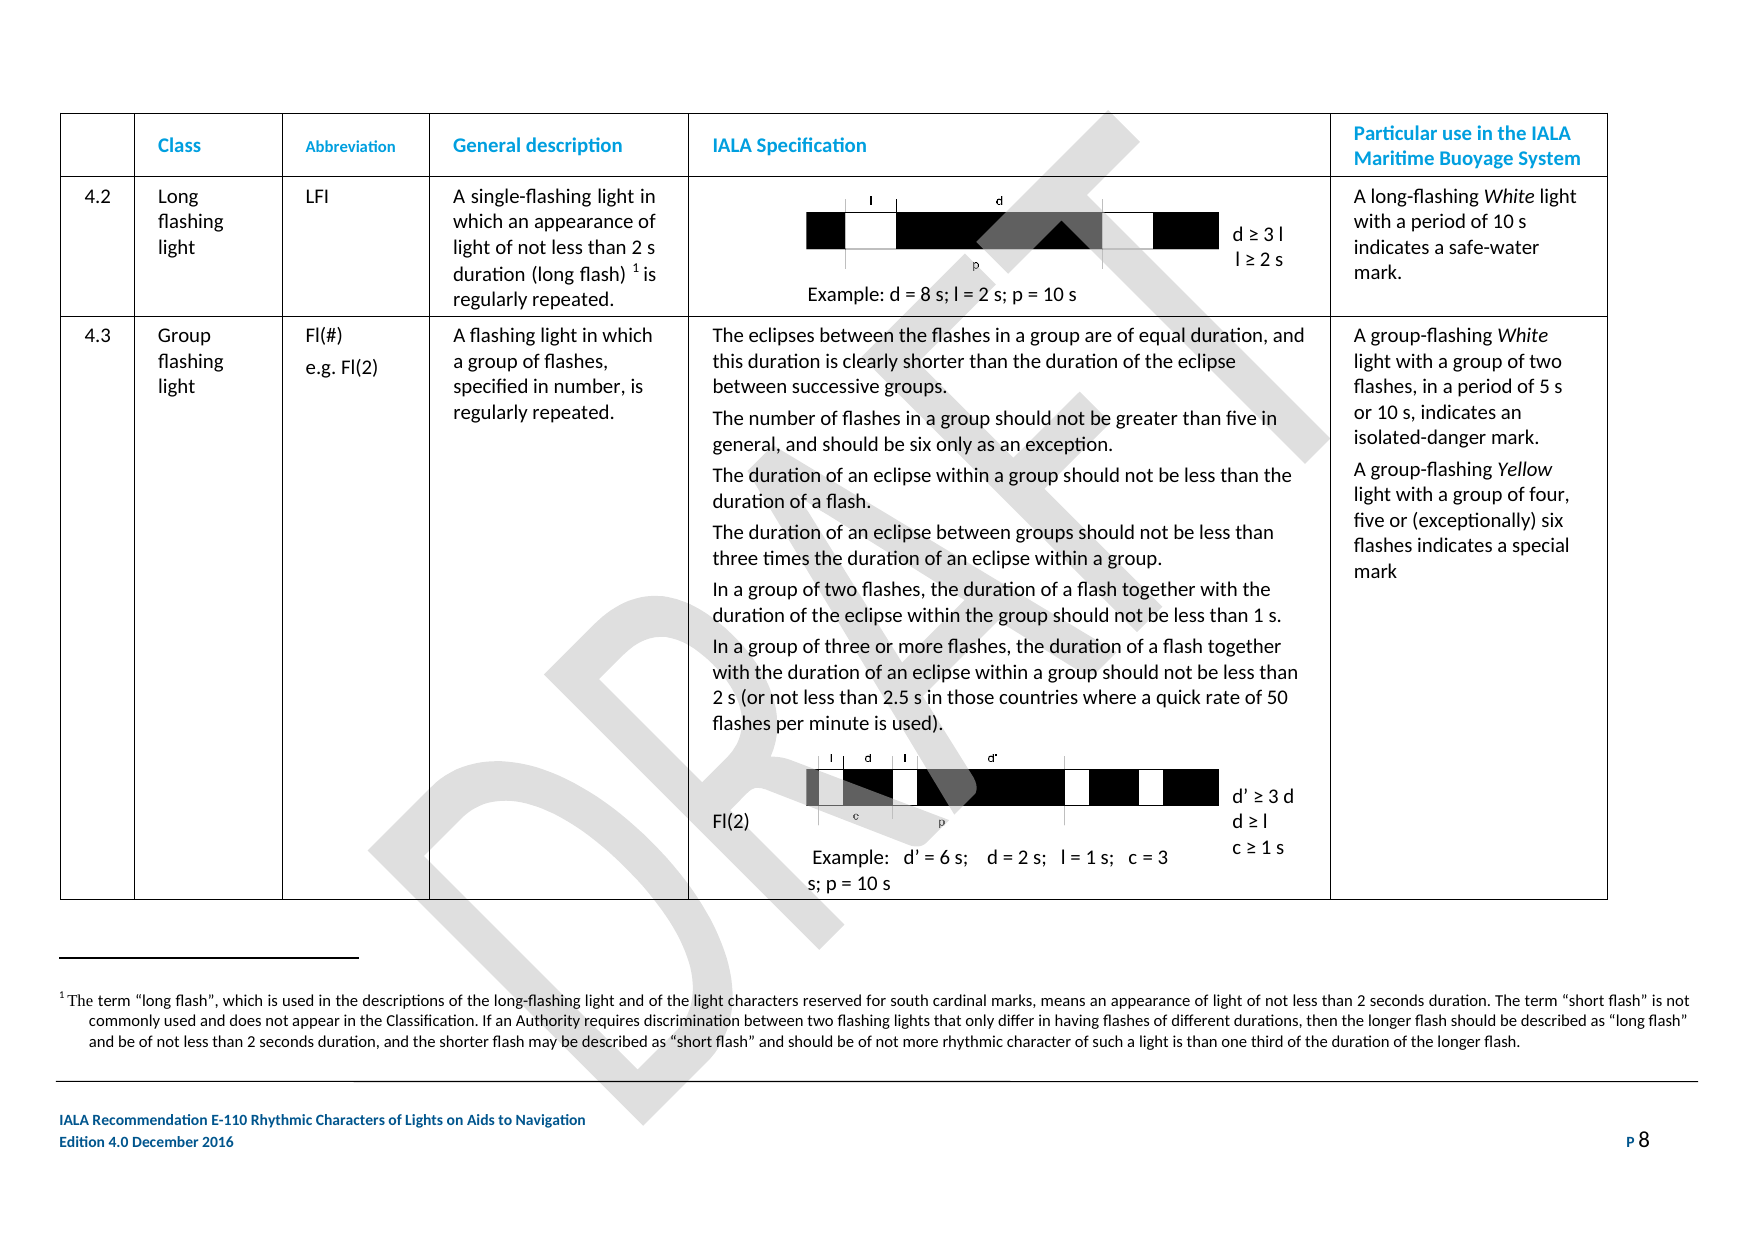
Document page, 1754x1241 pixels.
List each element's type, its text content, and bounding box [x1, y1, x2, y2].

table_header General description [430, 114, 688, 176]
table_cell A flashing light in which a group of flashes, specified in number, is regularly repeated. [430, 317, 688, 899]
table_cell 4.3 [61, 317, 134, 899]
table_cell d ≥ 3 l l ≥ 2 s Example: d = 8 s; l = 2 s; p = 10 s [689, 177, 1330, 316]
table_cell Long flashing light [135, 177, 282, 316]
table_header IALA Specification [689, 114, 1330, 176]
table_header Particular use in the IALA Maritime Buoyage System [1331, 114, 1607, 176]
table_cell The eclipses between the flashes in a group are of equal duration, and this duration is clearly shorter than the duration of the eclipse between successive groups. The number of flashes in a group should not be greater than five in general, and should be six only as an exception. The duration of an eclipse within a group should not be less than the duration of a flash. The duration of an eclipse between groups should not be less than three times the duration of an eclipse within a group. In a group of two flashes, the duration of a flash together with the duration of the eclipse within the group should not be less than 1 s. In a group of three or more flashes, the duration of a flash together with the duration of an eclipse within a group should not be less than 2 s (or not less than 2.5 s in those countries where a quick rate of 50 flashes per minute is used). d’ ≥ 3 d Fl(2) d ≥ l Example: d’ = 6 s; d = 2 s; l = 1 s; c = 3 c ≥ 1 s s; p = 10 s [689, 317, 1330, 899]
table_header Abbreviation [283, 114, 429, 176]
table_header [61, 114, 134, 176]
table_header Class [135, 114, 282, 176]
table_cell A single-flashing light in which an appearance of light of not less than 2 s duration (long flash) 1 is regularly repeated. [430, 177, 688, 316]
table_cell LFI [283, 177, 429, 316]
text 1 The term “long flash”, which is used in the descriptions of the long-flashing light and of the light characters reserved for south cardinal marks, means an appearance of light of not less than 2 seconds duration. The term “short flash” is not commonly used and does not appear in the Classification. If an Authority requires discrimination between two flashing lights that only differ in having flashes of different durations, then the longer flash should be described as “long flash” and be of not less than 2 seconds duration, and the shorter flash may be described as “short flash” and should be of not more rhythmic character of such a light is than one third of the duration of the longer flash. [59, 988, 1692, 1052]
table_cell Fl(#) e.g. Fl(2) [283, 317, 429, 899]
table_cell 4.2 [61, 177, 134, 316]
table_cell A group-flashing White light with a group of two flashes, in a period of 5 s or 10 s, indicates an isolated-danger mark. A group-flashing Yellow light with a group of four, five or (exceptionally) six flashes indicates a special mark [1331, 317, 1607, 899]
table_cell A long-flashing White light with a period of 10 s indicates a safe-water mark. [1331, 177, 1607, 316]
table_cell Group flashing light [135, 317, 282, 899]
